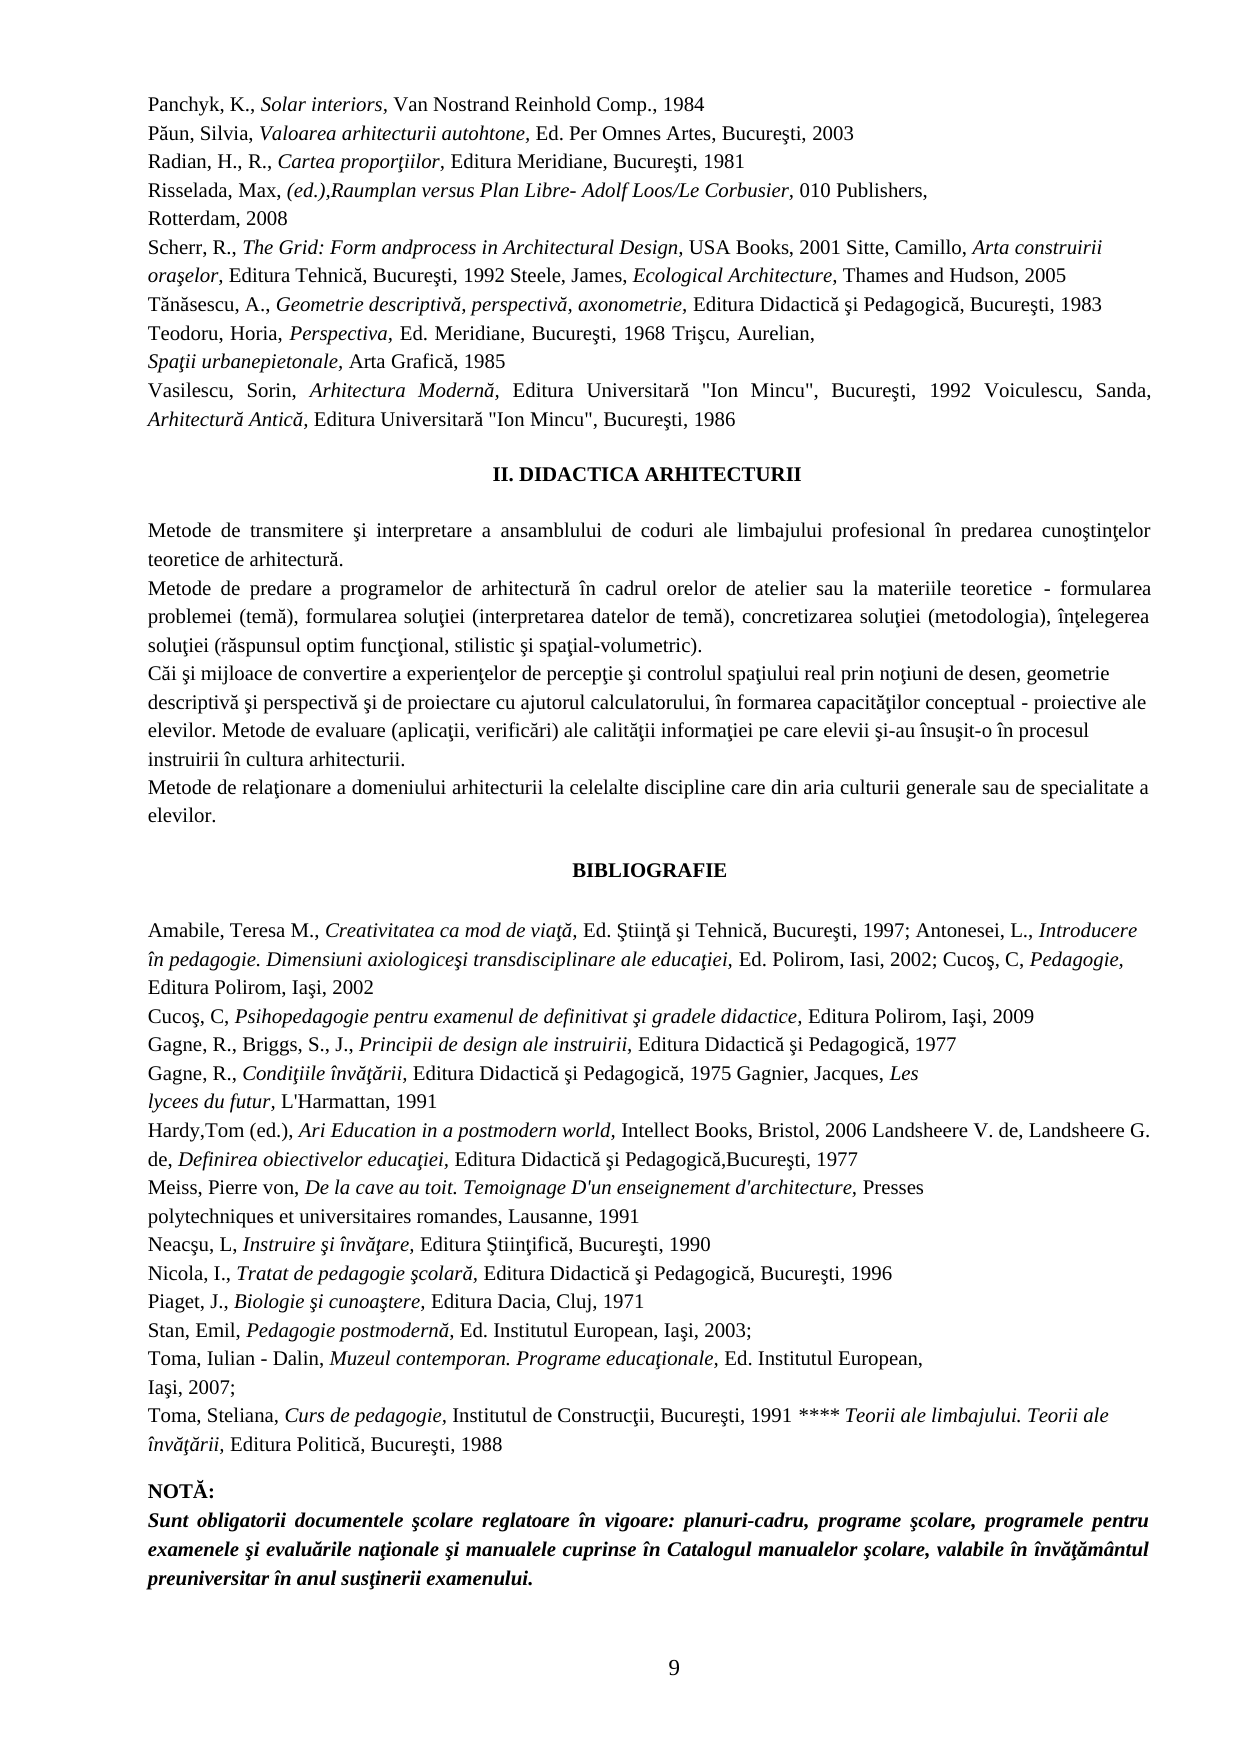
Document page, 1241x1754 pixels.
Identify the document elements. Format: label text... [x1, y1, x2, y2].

text Metode de relaţionare a domeniului arhitecturii la celelalte discipline care din aria culturii generale sau de specialitate a elevilor. [148, 772, 1152, 828]
text Vasilescu, Sorin, Arhitectura Modernă, Editura Universitară "Ion Mincu", Bucureşti, 1992 Voiculescu, Sanda, Arhitectură Antică, Editura Universitară "Ion Mincu", Bucureşti, 1986 [148, 374, 1152, 432]
text Nicola, I., Tratat de pedagogie şcolară, Editura Didactică şi Pedagogică, Bucureşti, 1996 [148, 1257, 1152, 1286]
text Amabile, Teresa M., Creativitatea ca mod de viaţă, Ed. Ştiinţă şi Tehnică, Bucureşti, 1997; Antonesei, L., Introducere în pedagogie. Dimensiuni axiologiceşi transdisciplinare ale educaţiei, Ed. Polirom, Iasi, 2002; Cucoş, C, Pedagogie, Editura Polirom, Iaşi, 2002 [148, 915, 1152, 1001]
text Toma, Iulian - Dalin, Muzeul contemporan. Programe educaţionale, Ed. Institutul European, [148, 1343, 1152, 1372]
text Tănăsescu, A., Geometrie descriptivă, perspectivă, axonometrie, Editura Didactică şi Pedagogică, Bucureşti, 1983 [148, 288, 1152, 317]
text Panchyk, K., Solar interiors, Van Nostrand Reinhold Comp., 1984 [148, 89, 1152, 117]
text Gagne, R., Condiţiile învăţării, Editura Didactică şi Pedagogică, 1975 Gagnier, Jacques, Les lycees du futur, L'Harmattan, 1991 [148, 1058, 922, 1115]
text Scherr, R., The Grid: Form andprocess in Architectural Design, USA Books, 2001 Sitte, Camillo, Arta construirii oraşelor, Editura Tehnică, Bucureşti, 1992 Steele, James, Ecological Architecture, Thames and Hudson, 2005 [148, 231, 1152, 288]
text Păun, Silvia, Valoarea arhitecturii autohtone, Ed. Per Omnes Artes, Bucureşti, 2003 [148, 117, 1152, 146]
text Hardy,Tom (ed.), Ari Education in a postmodern world, Intellect Books, Bristol, 2006 Landsheere V. de, Landsheere G. de, Definirea obiectivelor educaţiei, Editura Didactică şi Pedagogică,Bucureşti, 1977 [148, 1115, 1152, 1172]
text Risselada, Max, (ed.),Raumplan versus Plan Libre- Adolf Loos/Le Corbusier, 010 Publishers, [148, 174, 1152, 203]
text Teodoru, Horia, Perspectiva, Ed. Meridiane, Bucureşti, 1968 Trişcu, Aurelian, Spaţii urbanepietonale, Arta Grafică, 1985 [148, 317, 815, 374]
text NOTĂ: [148, 1476, 1152, 1505]
text Neacşu, L, Instruire şi învăţare, Editura Ştiinţifică, Bucureşti, 1990 [148, 1229, 1152, 1257]
text Stan, Emil, Pedagogie postmodernă, Ed. Institutul European, Iaşi, 2003; [148, 1314, 1152, 1343]
text polytechniques et universitaires romandes, Lausanne, 1991 [148, 1200, 1152, 1229]
text Radian, H., R., Cartea proporţiilor, Editura Meridiane, Bucureşti, 1981 [148, 146, 1152, 174]
text BIBLIOGRAFIE [148, 858, 1152, 882]
text II. DIDACTICA ARHITECTURII [148, 462, 1147, 486]
text Gagne, R., Briggs, S., J., Principii de design ale instruirii, Editura Didactică şi Pedagogică, 1977 [148, 1029, 1152, 1058]
text Rotterdam, 2008 [148, 203, 1152, 231]
text Metode de transmitere şi interpretare a ansamblului de coduri ale limbajului profesional în predarea cunoştinţelor teoretice de arhitectură. [148, 515, 1152, 572]
text Cucoş, C, Psihopedagogie pentru examenul de definitivat şi gradele didactice, Editura Polirom, Iaşi, 2009 [148, 1001, 1152, 1029]
text Sunt obligatorii documentele şcolare reglatoare în vigoare: planuri-cadru, programe şcolare, programele pentru examenele şi evaluările naţionale şi manualele cuprinse în Catalogul manualelor şcolare, valabile în învăţământul preuniversitar în anul susţinerii examenului. [148, 1505, 1150, 1592]
text Meiss, Pierre von, De la cave au toit. Temoignage D'un enseignement d'architecture, Presses [148, 1172, 1152, 1200]
text Metode de predare a programelor de arhitectură în cadrul orelor de atelier sau la materiile teoretice - formularea problemei (temă), formularea soluţiei (interpretarea datelor de temă), concretizarea soluţiei (metodologia), înţelegerea soluţiei (răspunsul optim funcţional, stilistic şi spaţial-volumetric). [148, 572, 1152, 658]
text Piaget, J., Biologie şi cunoaştere, Editura Dacia, Cluj, 1971 [148, 1286, 1152, 1314]
text Iaşi, 2007; [148, 1372, 1152, 1400]
text Toma, Steliana, Curs de pedagogie, Institutul de Construcţii, Bucureşti, 1991 **** Teorii ale limbajului. Teorii ale învăţării, Editura Politică, Bucureşti, 1988 [148, 1400, 1152, 1457]
text Căi şi mijloace de convertire a experienţelor de percepţie şi controlul spaţiului real prin noţiuni de desen, geometrie descriptivă şi perspectivă şi de proiectare cu ajutorul calculatorului, în formarea capacităţilor conceptual - proiective ale elevilor. Metode de evaluare (aplicaţii, verificări) ale calităţii informaţiei pe care elevii şi-au însuşit-o în procesul instruirii în cultura arhitecturii. [148, 658, 1152, 772]
